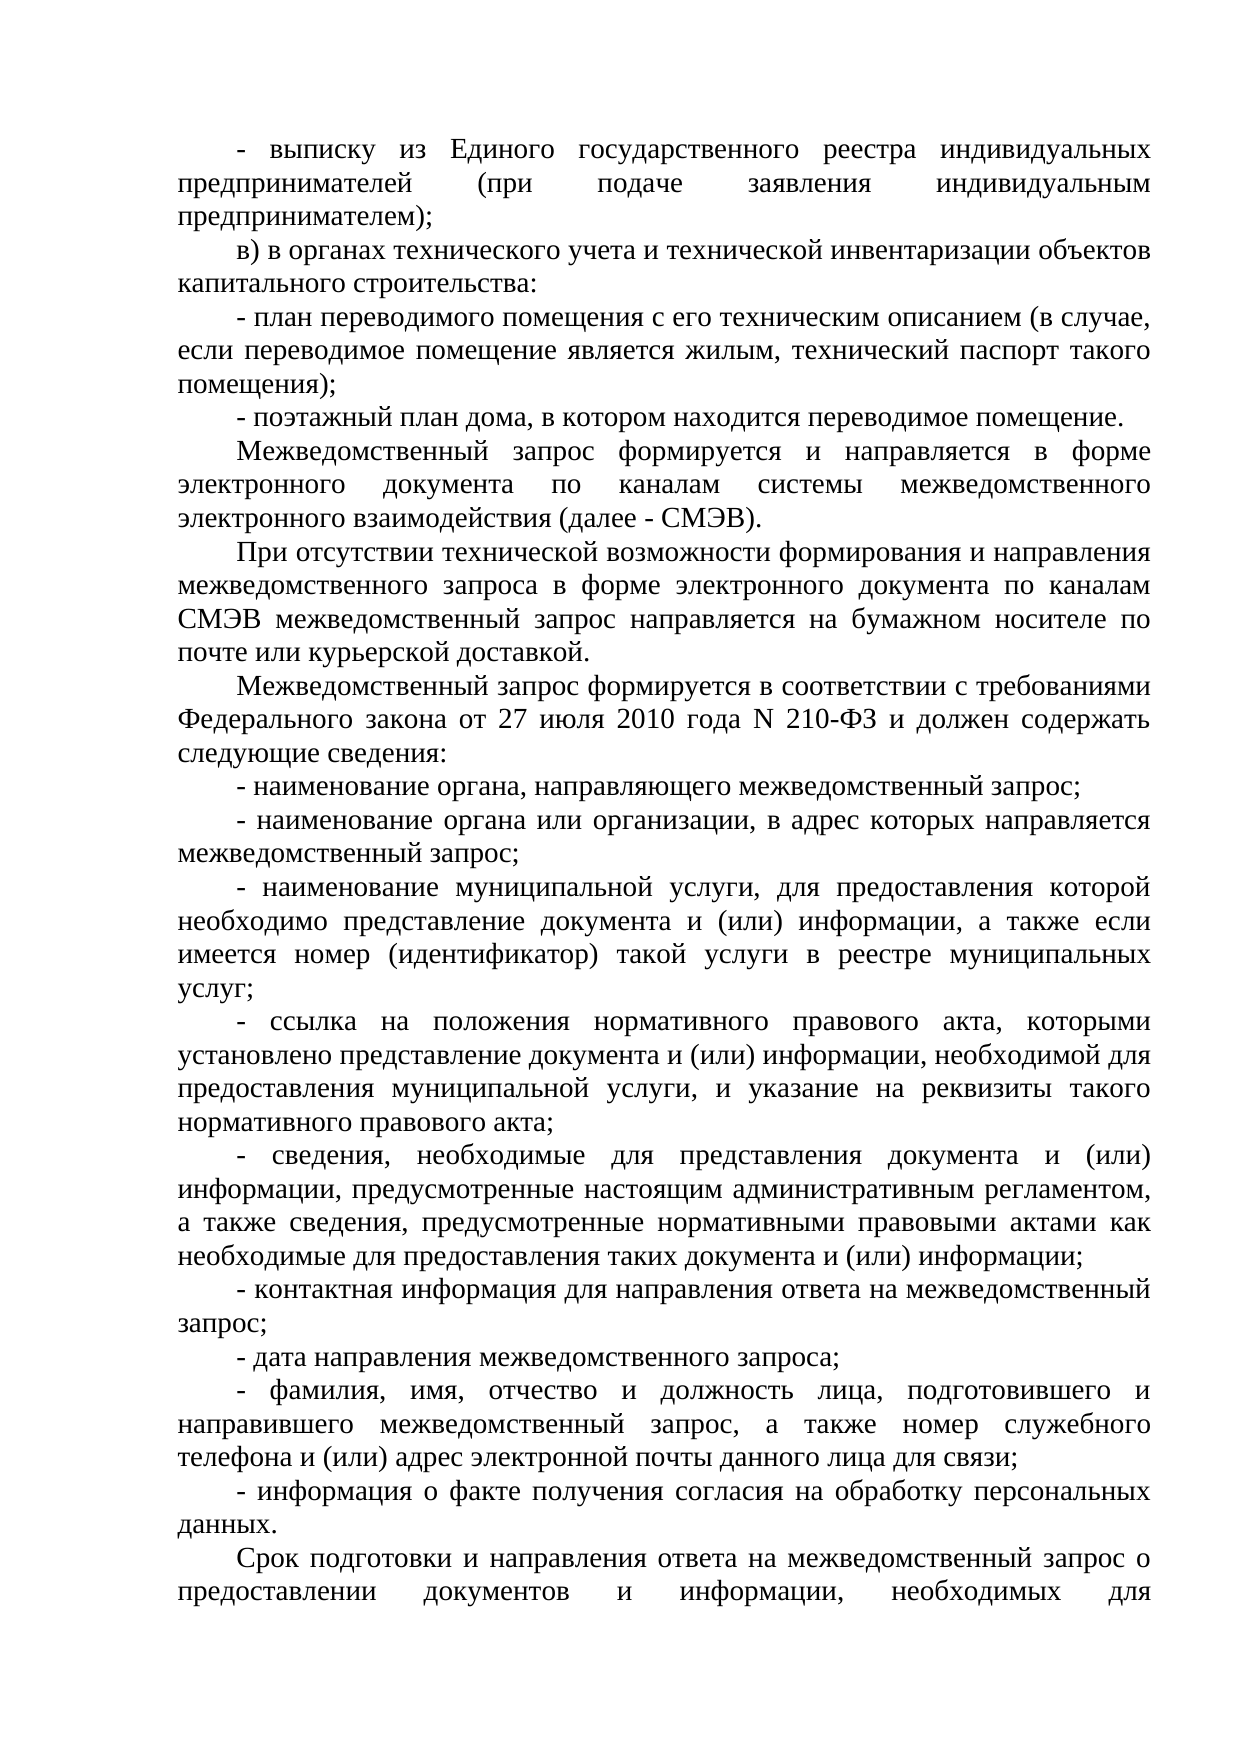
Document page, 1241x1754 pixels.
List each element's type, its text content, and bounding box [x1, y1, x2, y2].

text - ссылка на положения нормативного правового акта, которыми установлено представление документа и (или) информации, необходимой для предоставления муниципальной услуги, и указание на реквизиты такого нормативного правового акта; [177, 1003, 1152, 1137]
text - фамилия, имя, отчество и должность лица, подготовившего и направившего межведомственный запрос, а также номер служебного телефона и (или) адрес электронной почты данного лица для связи; [177, 1372, 1152, 1473]
text - наименование муниципальной услуги, для предоставления которой необходимо представление документа и (или) информации, а также если имеется номер (идентификатор) такой услуги в реестре муниципальных услуг; [177, 869, 1152, 1003]
text - контактная информация для направления ответа на межведомственный запрос; [177, 1272, 1152, 1339]
text - наименование органа, направляющего межведомственный запрос; [177, 768, 1152, 802]
text - сведения, необходимые для представления документа и (или) информации, предусмотренные настоящим административным регламентом, а также сведения, предусмотренные нормативными правовыми актами как необходимые для предоставления таких документа и (или) информации; [177, 1137, 1152, 1272]
text - поэтажный план дома, в котором находится переводимое помещение. [177, 399, 1152, 433]
text в) в органах технического учета и технической инвентаризации объектов капитального строительства: [177, 232, 1152, 299]
text Межведомственный запрос формируется и направляется в форме электронного документа по каналам системы межведомственного электронного взаимодействия (далее - СМЭВ). [177, 433, 1152, 534]
text - выписку из Единого государственного реестра индивидуальных предпринимателей (при подаче заявления индивидуальным предпринимателем); [177, 131, 1152, 232]
text - план переводимого помещения с его техническим описанием (в случае, если переводимое помещение является жилым, технический паспорт такого помещения); [177, 299, 1152, 399]
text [177, 1540, 1152, 1607]
text Межведомственный запрос формируется в соответствии с требованиями Федерального закона от 27 июля 2010 года N 210-ФЗ и должен содержать следующие сведения: [177, 668, 1152, 768]
text - информация о факте получения согласия на обработку персональных данных. [177, 1473, 1152, 1540]
text - дата направления межведомственного запроса; [177, 1339, 1152, 1372]
text При отсутствии технической возможности формирования и направления межведомственного запроса в форме электронного документа по каналам СМЭВ межведомственный запрос направляется на бумажном носителе по почте или курьерской доставкой. [177, 534, 1152, 668]
text - наименование органа или организации, в адрес которых направляется межведомственный запрос; [177, 802, 1152, 869]
